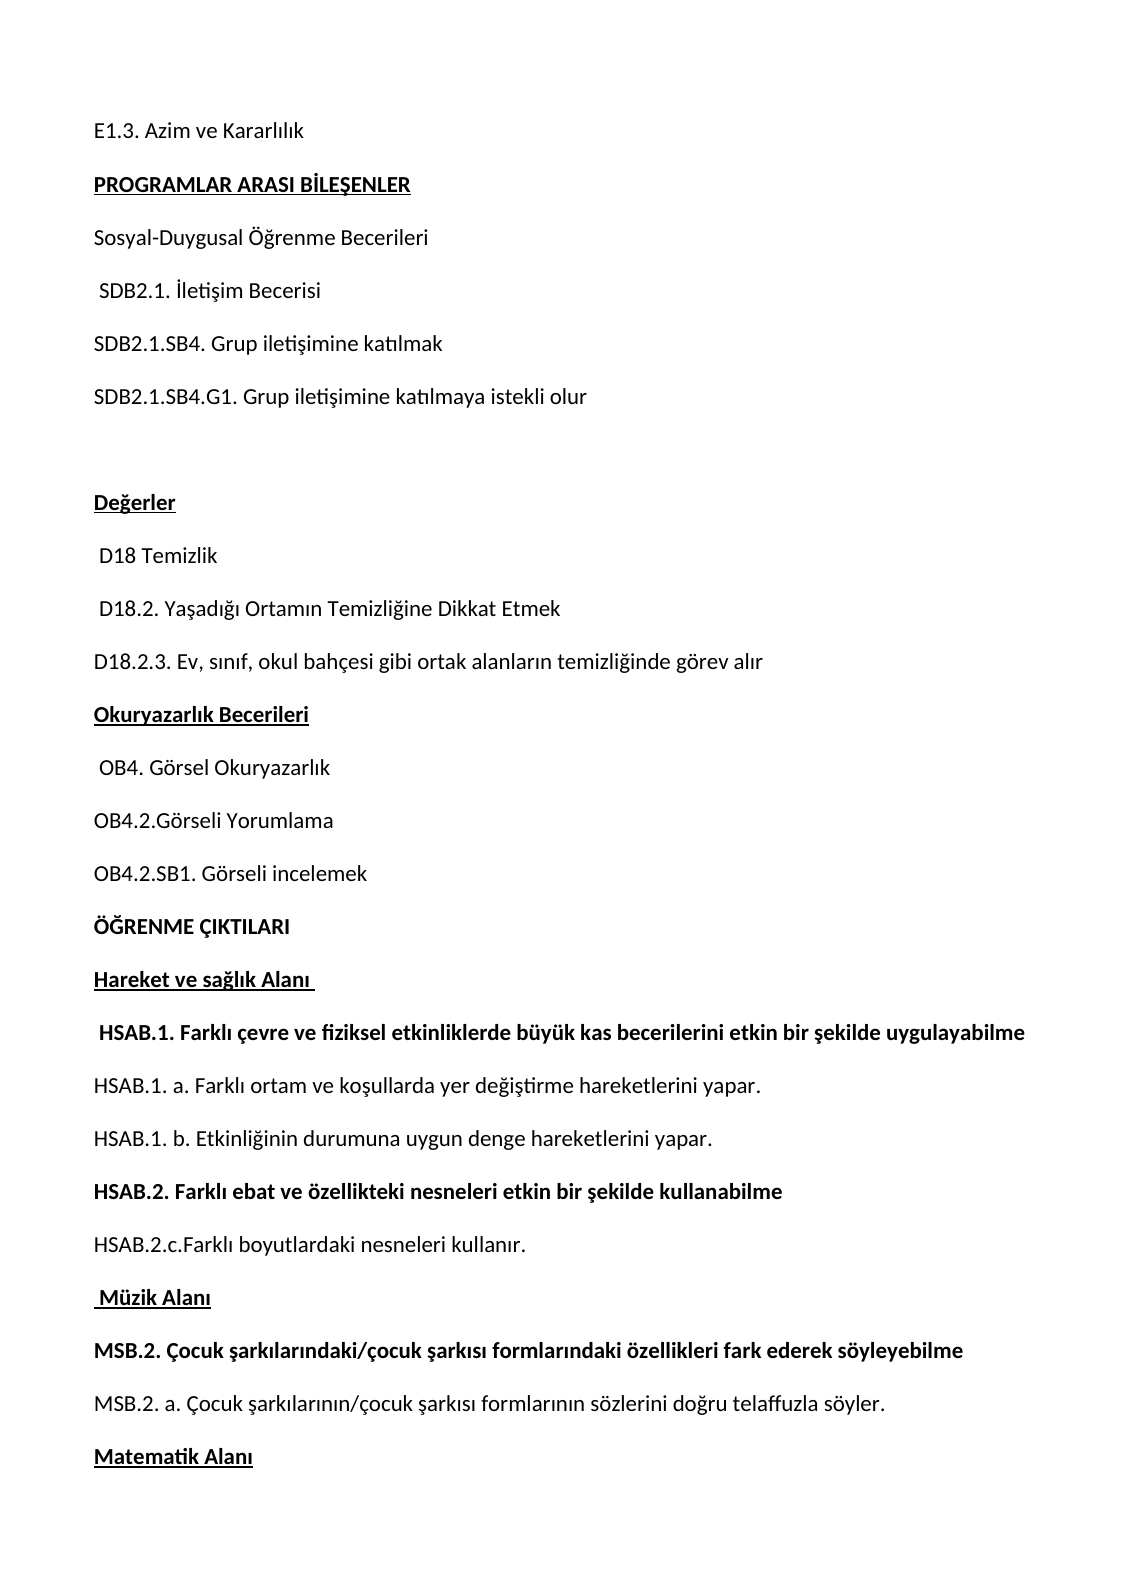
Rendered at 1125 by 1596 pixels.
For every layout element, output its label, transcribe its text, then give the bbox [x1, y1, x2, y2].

text HSAB.1. a. Farklı ortam ve koşullarda yer değiştirme hareketlerini yapar. [94, 1071, 1062, 1099]
text OB4.2.Görseli Yorumlama [94, 806, 1062, 834]
text PROGRAMLAR ARASI BİLEŞENLER [94, 170, 1062, 198]
text HSAB.1. Farklı çevre ve fiziksel etkinliklerde büyük kas becerilerini etkin bir şekilde uygulayabilme [94, 1018, 1062, 1046]
text ÖĞRENME ÇIKTILARI [94, 912, 1062, 940]
text SDB2.1. İletişim Becerisi [94, 276, 1062, 304]
text Değerler [94, 488, 1062, 516]
text Hareket ve sağlık Alanı [94, 965, 1062, 993]
text MSB.2. Çocuk şarkılarındaki/çocuk şarkısı formlarındaki özellikleri fark ederek söyleyebilme [94, 1336, 1062, 1364]
text HSAB.2. Farklı ebat ve özellikteki nesneleri etkin bir şekilde kullanabilme [94, 1177, 1062, 1205]
text HSAB.2.c.Farklı boyutlardaki nesneleri kullanır. [94, 1230, 1062, 1258]
text D18 Temizlik [94, 541, 1062, 569]
text Matematik Alanı [94, 1442, 1062, 1470]
text Okuryazarlık Becerileri [94, 700, 1062, 728]
text SDB2.1.SB4. Grup iletişimine katılmak [94, 329, 1062, 357]
text OB4. Görsel Okuryazarlık [94, 753, 1062, 781]
text OB4.2.SB1. Görseli incelemek [94, 859, 1062, 887]
text D18.2.3. Ev, sınıf, okul bahçesi gibi ortak alanların temizliğinde görev alır [94, 647, 1062, 675]
text MSB.2. a. Çocuk şarkılarının/çocuk şarkısı formlarının sözlerini doğru telaffuzla söyler. [94, 1389, 1062, 1417]
text D18.2. Yaşadığı Ortamın Temizliğine Dikkat Etmek [94, 594, 1062, 622]
text HSAB.1. b. Etkinliğinin durumuna uygun denge hareketlerini yapar. [94, 1124, 1062, 1152]
text SDB2.1.SB4.G1. Grup iletişimine katılmaya istekli olur [94, 382, 1062, 410]
text Sosyal-Duygusal Öğrenme Becerileri [94, 223, 1062, 251]
text Müzik Alanı [94, 1283, 1062, 1311]
text E1.3. Azim ve Kararlılık [94, 117, 1062, 145]
